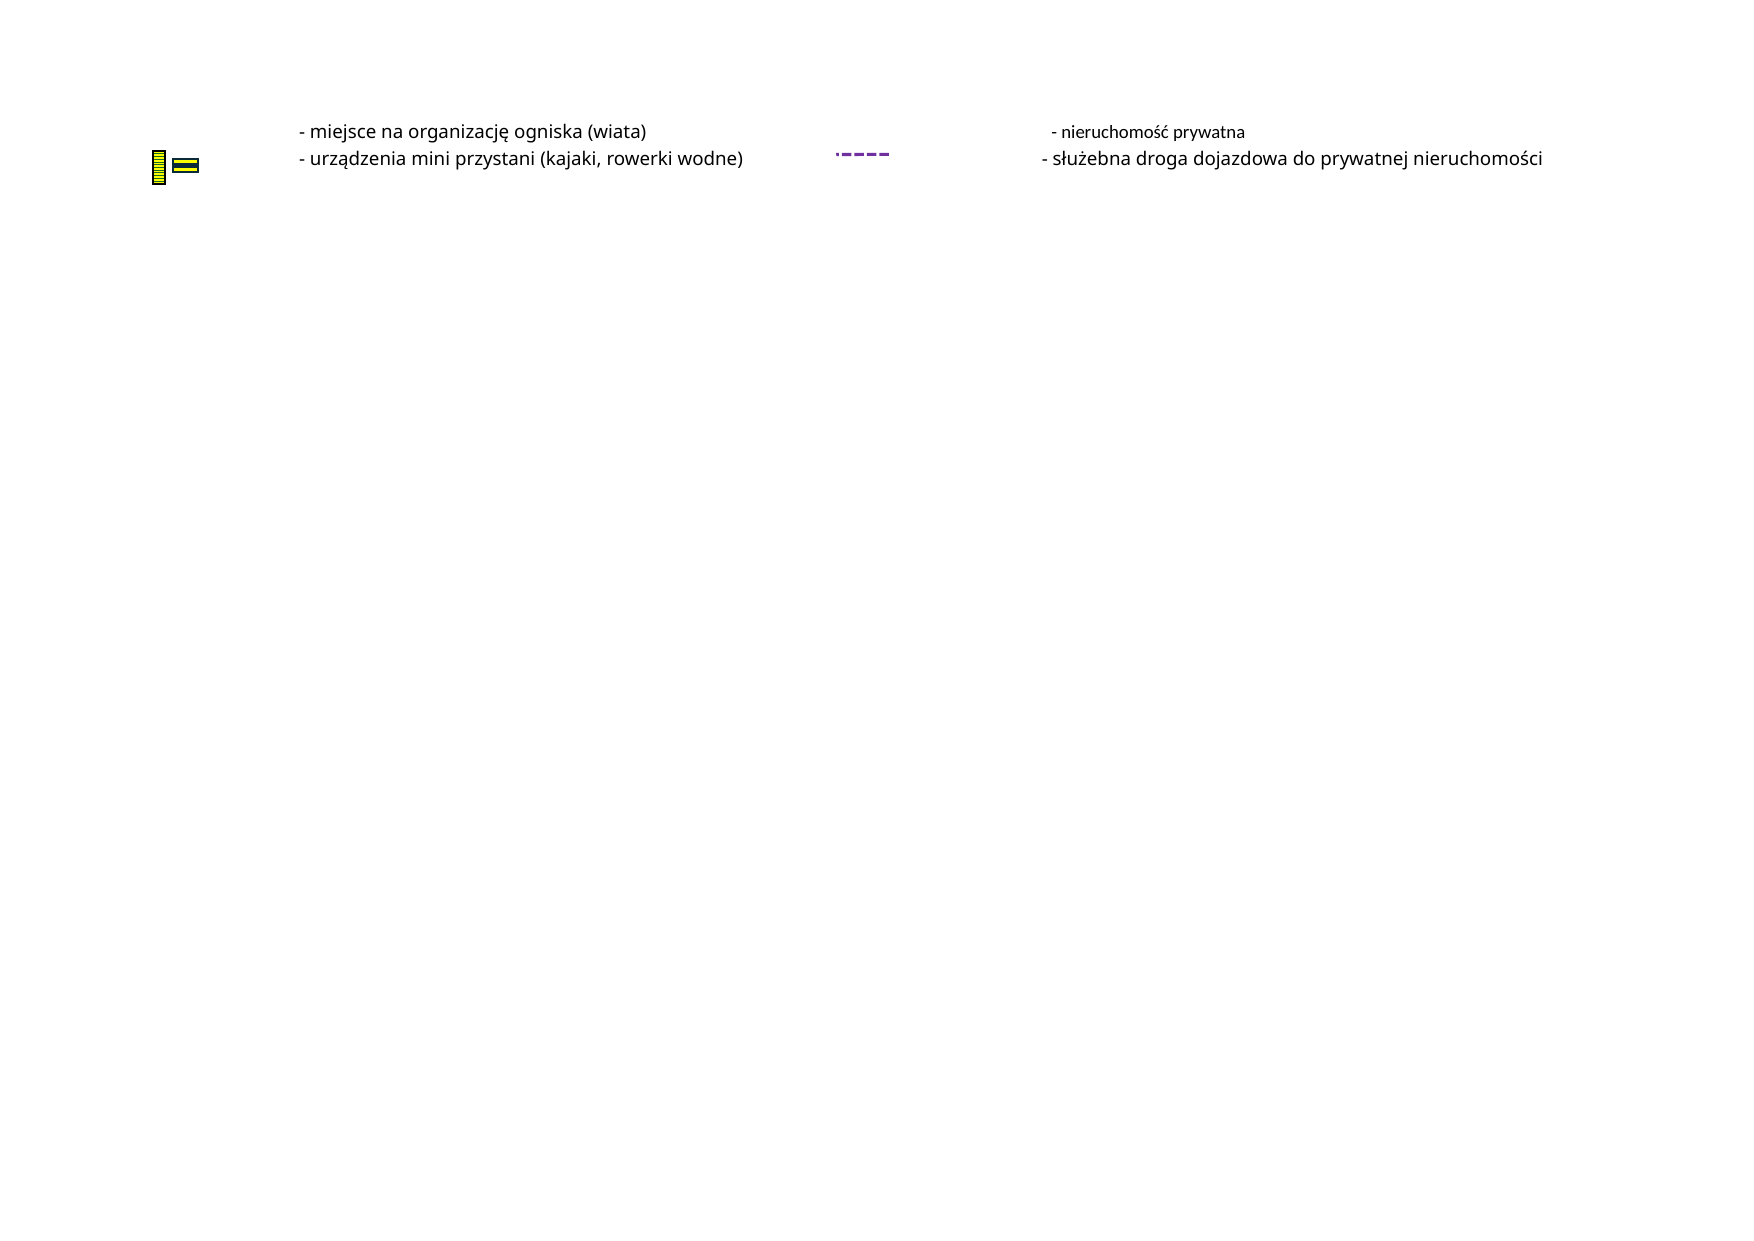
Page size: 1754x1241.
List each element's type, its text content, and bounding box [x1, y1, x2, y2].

text - urządzenia mini przystani (kajaki, rowerki wodne) - służebna droga dojazdowa do prywatnej nieruchomości [148, 146, 1606, 171]
text - miejsce na organizację ogniska (wiata) - nieruchomość prywatna [148, 118, 1606, 144]
